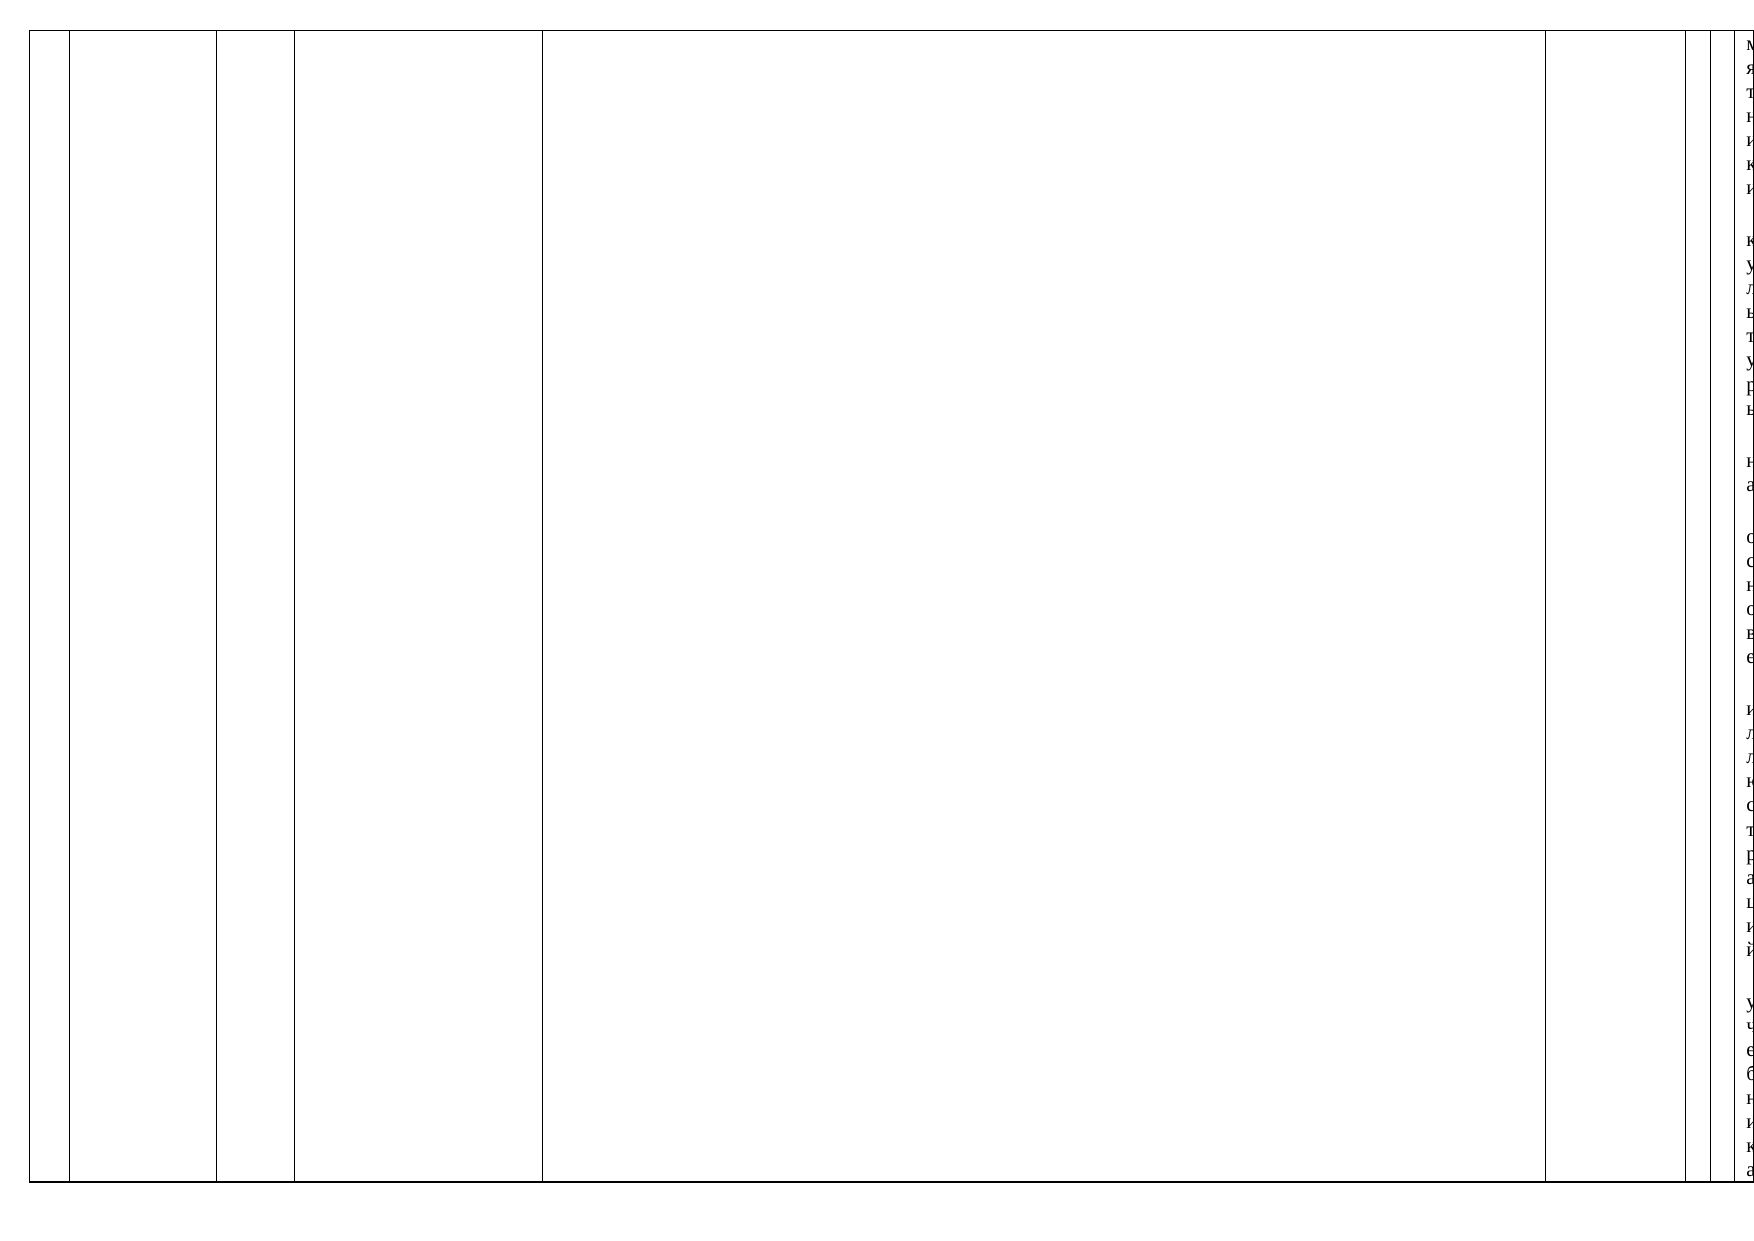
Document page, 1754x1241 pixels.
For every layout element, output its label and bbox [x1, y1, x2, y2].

table_cell [30, 31, 69, 1181]
table_cell [295, 31, 542, 1181]
table_cell [1686, 31, 1710, 1181]
table_cell [1546, 31, 1685, 1181]
table_cell [70, 31, 216, 1181]
table_cell [1711, 31, 1734, 1181]
table_cell [1735, 31, 1753, 1181]
table_cell [217, 31, 294, 1181]
table_cell [543, 31, 1545, 1181]
